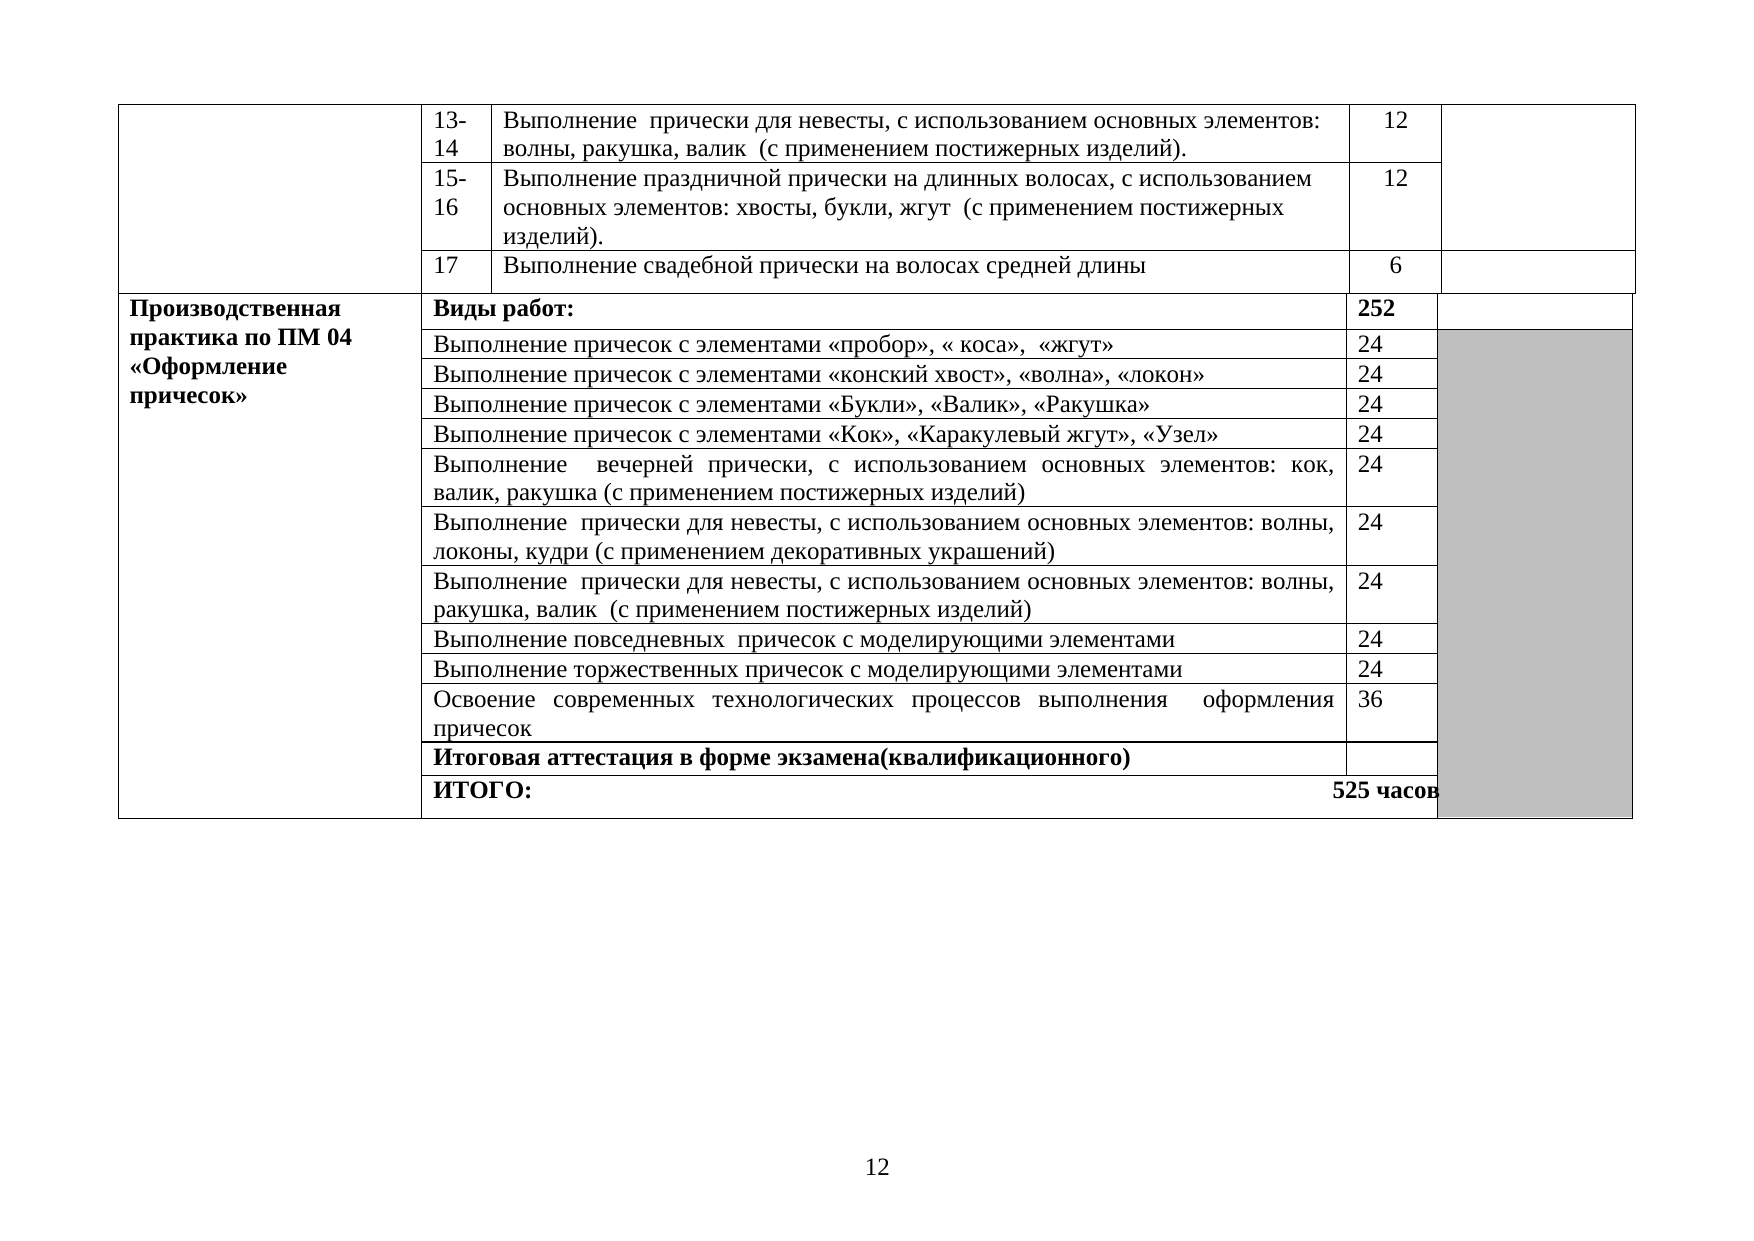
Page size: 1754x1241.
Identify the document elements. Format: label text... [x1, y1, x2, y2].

table_cell Виды работ: [422, 294, 1346, 328]
table_cell 12 [1350, 105, 1441, 162]
table_cell Выполнение прически для невесты, с использованием основных элементов: волны, локоны, кудри (с применением декоративных украшений) [422, 507, 1346, 565]
table_cell ИТОГО: 525 часов [422, 776, 1437, 817]
table_cell 24 [1347, 654, 1437, 683]
table_cell 13-14 [422, 105, 491, 162]
table_cell Выполнение причесок с элементами «Кок», «Каракулевый жгут», «Узел» [422, 419, 1346, 448]
table_cell 24 [1347, 566, 1437, 623]
table_cell Выполнение причесок с элементами «пробор», « коса», «жгут» [422, 330, 1346, 358]
table_cell [1442, 251, 1635, 292]
table_cell 6 [1350, 251, 1441, 292]
table_cell 17 [422, 251, 491, 292]
table_cell Итоговая аттестация в форме экзамена(квалификационного) [422, 743, 1346, 774]
table_cell Выполнение вечерней прически, с использованием основных элементов: кок, валик, ракушка (с применением постижерных изделий) [422, 449, 1346, 506]
table_cell 24 [1347, 359, 1437, 388]
table_cell [1438, 330, 1632, 817]
table_cell 36 [1347, 684, 1437, 741]
table_cell 24 [1347, 449, 1437, 506]
table_cell Выполнение торжественных причесок с моделирующими элементами [422, 654, 1346, 683]
table_cell Выполнение прически для невесты, с использованием основных элементов: волны, ракушка, валик (с применением постижерных изделий) [422, 566, 1346, 623]
table_cell Выполнение прически для невесты, с использованием основных элементов: волны, ракушка, валик (с применением постижерных изделий). [492, 105, 1349, 162]
table_cell Выполнение причесок с элементами «Букли», «Валик», «Ракушка» [422, 389, 1346, 418]
table_cell Выполнение причесок с элементами «конский хвост», «волна», «локон» [422, 359, 1346, 388]
table_cell Выполнение повседневных причесок с моделирующими элементами [422, 624, 1346, 653]
table_cell 24 [1347, 330, 1437, 358]
table_cell Производственная практика по ПМ 04 «Оформление причесок» [119, 294, 421, 817]
table_cell 24 [1347, 624, 1437, 653]
table_cell 24 [1347, 389, 1437, 418]
table_cell [1438, 294, 1632, 328]
table_cell Выполнение праздничной прически на длинных волосах, с использованием основных элементов: хвосты, букли, жгут (с применением постижерных изделий). [492, 163, 1349, 249]
table_cell 12 [1350, 163, 1441, 249]
table_cell 252 [1347, 294, 1437, 328]
table_cell 24 [1347, 419, 1437, 448]
table_cell Выполнение свадебной прически на волосах средней длины [492, 251, 1349, 292]
table_cell 15-16 [422, 163, 491, 249]
table_cell 24 [1347, 507, 1437, 565]
table_cell Освоение современных технологических процессов выполнения оформления причесок [422, 684, 1346, 741]
table_cell [1347, 743, 1437, 774]
